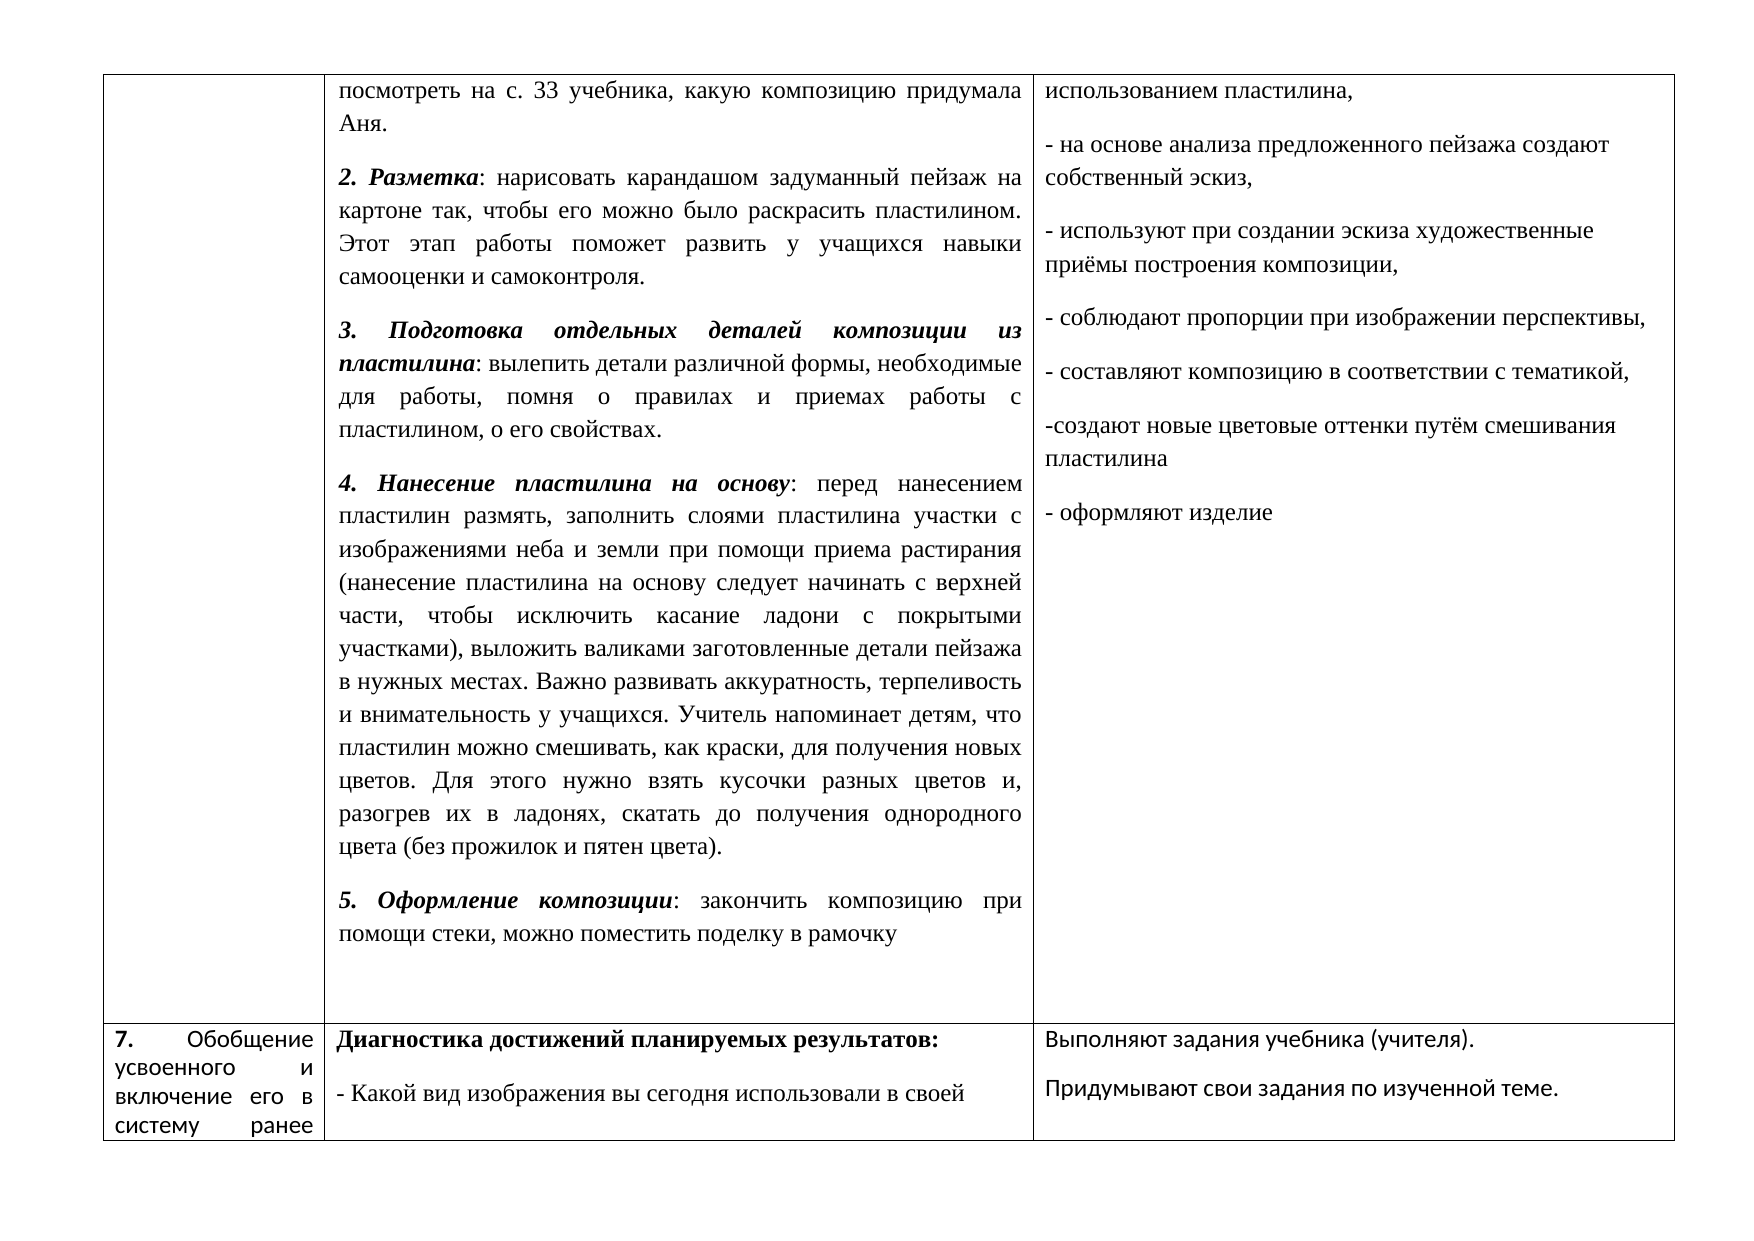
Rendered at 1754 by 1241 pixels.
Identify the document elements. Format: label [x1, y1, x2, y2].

table_cell [1034, 75, 1674, 1023]
table_cell [325, 1024, 1033, 1140]
table_cell [104, 75, 324, 1023]
table_cell [104, 1024, 324, 1140]
table_cell [1034, 1024, 1674, 1140]
table_cell [325, 75, 1033, 1023]
